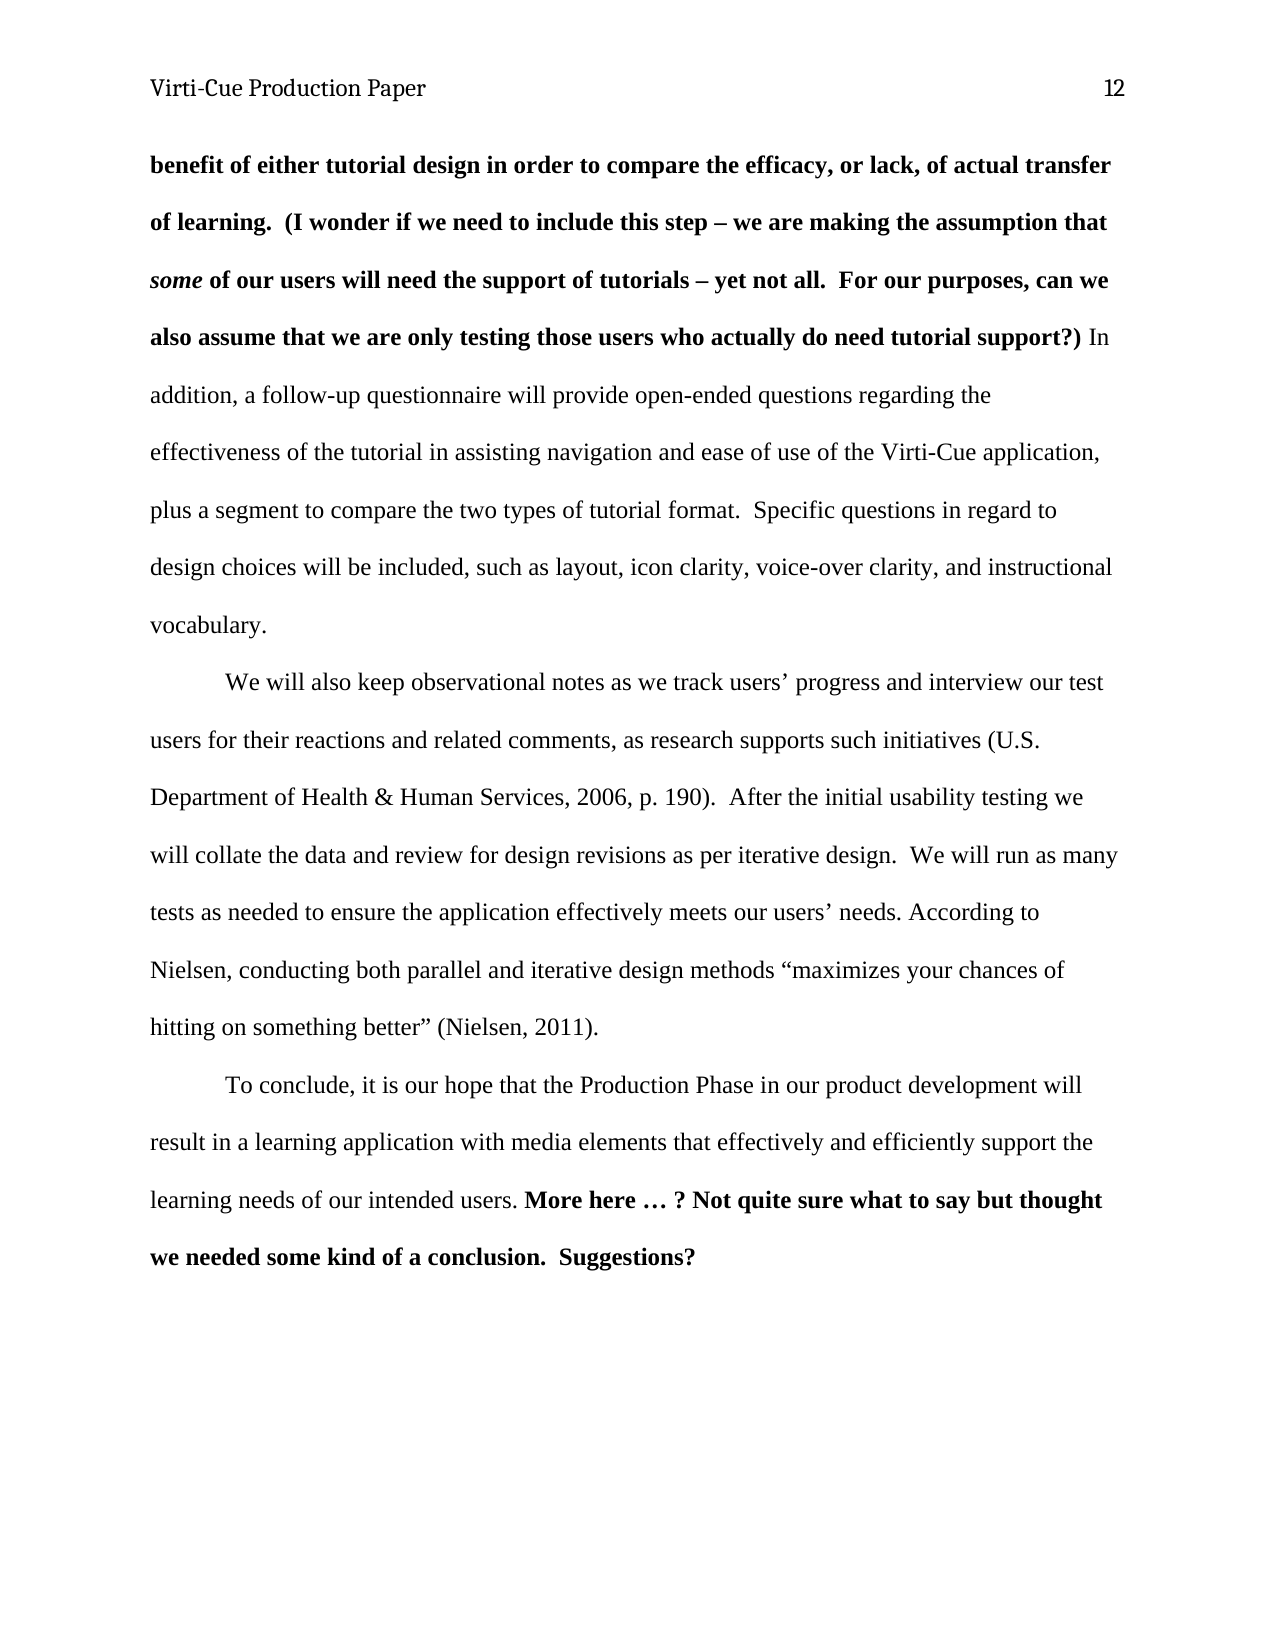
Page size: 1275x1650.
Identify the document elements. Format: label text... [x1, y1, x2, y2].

text To conclude, it is our hope that the Production Phase in our product development will result in a learning application with media elements that effectively and efficiently support the learning needs of our intended users. More here … ? Not quite sure what to say but thought we needed some kind of a conclusion. Suggestions? [150, 1070, 1125, 1271]
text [150, 150, 1125, 639]
text We will also keep observational notes as we track users’ progress and interview our test users for their reactions and related comments, as research supports such initiatives (U.S. Department of Health & Human Services, 2006, p. 190). After the initial usability testing we will collate the data and review for design revisions as per iterative design. We will run as many tests as needed to ensure the application effectively meets our users’ needs. According to Nielsen, conducting both parallel and iterative design methods “maximizes your chances of hitting on something better” (Nielsen, 2011). [150, 667, 1125, 1041]
